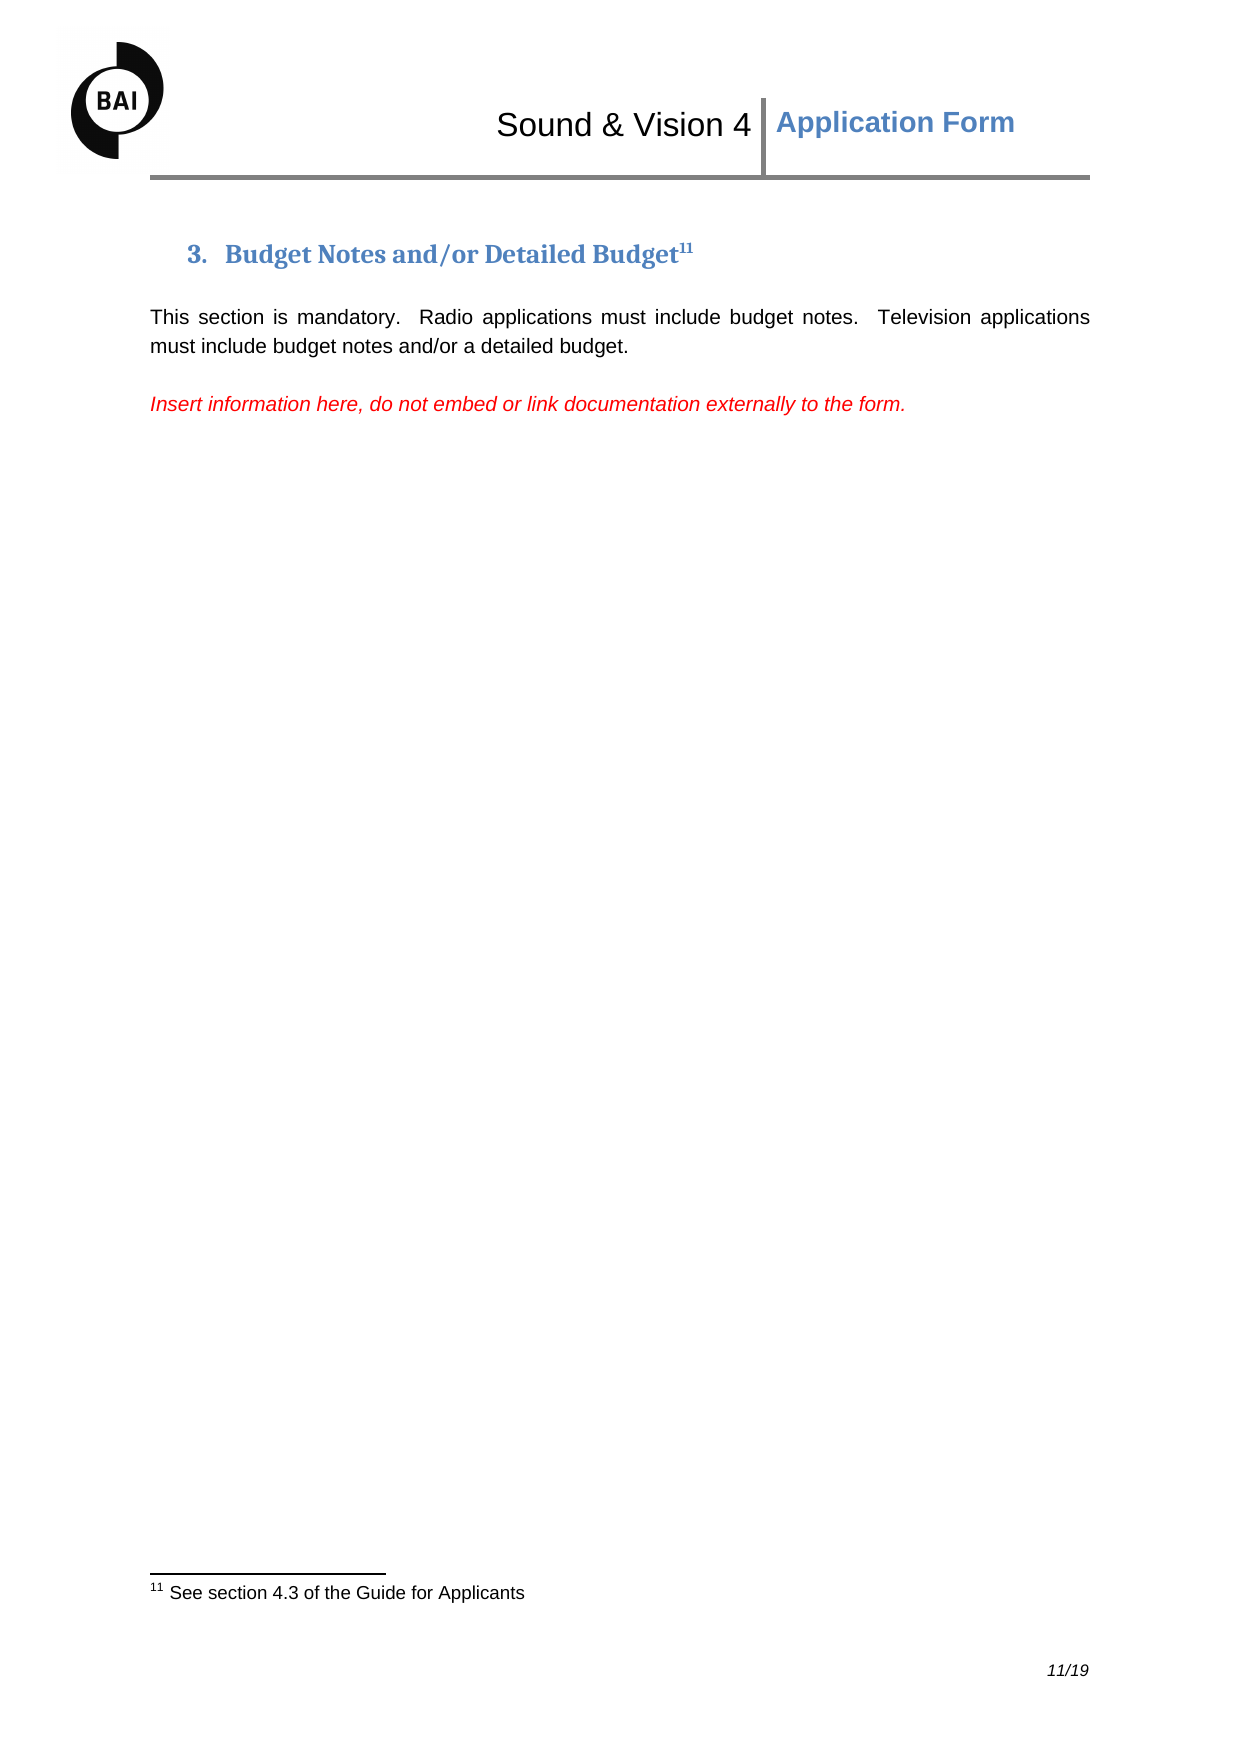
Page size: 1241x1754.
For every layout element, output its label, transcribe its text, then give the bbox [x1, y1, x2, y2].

picture [56, 26, 171, 174]
subtitle Budget Notes and/or Detailed Budget [187, 239, 1090, 270]
text This section is mandatory. Radio applications must include budget notes. Television applications must include budget notes and/or a detailed budget. [150, 299, 1090, 358]
text Insert information here, do not embed or link documentation externally to the form. [150, 387, 1090, 416]
